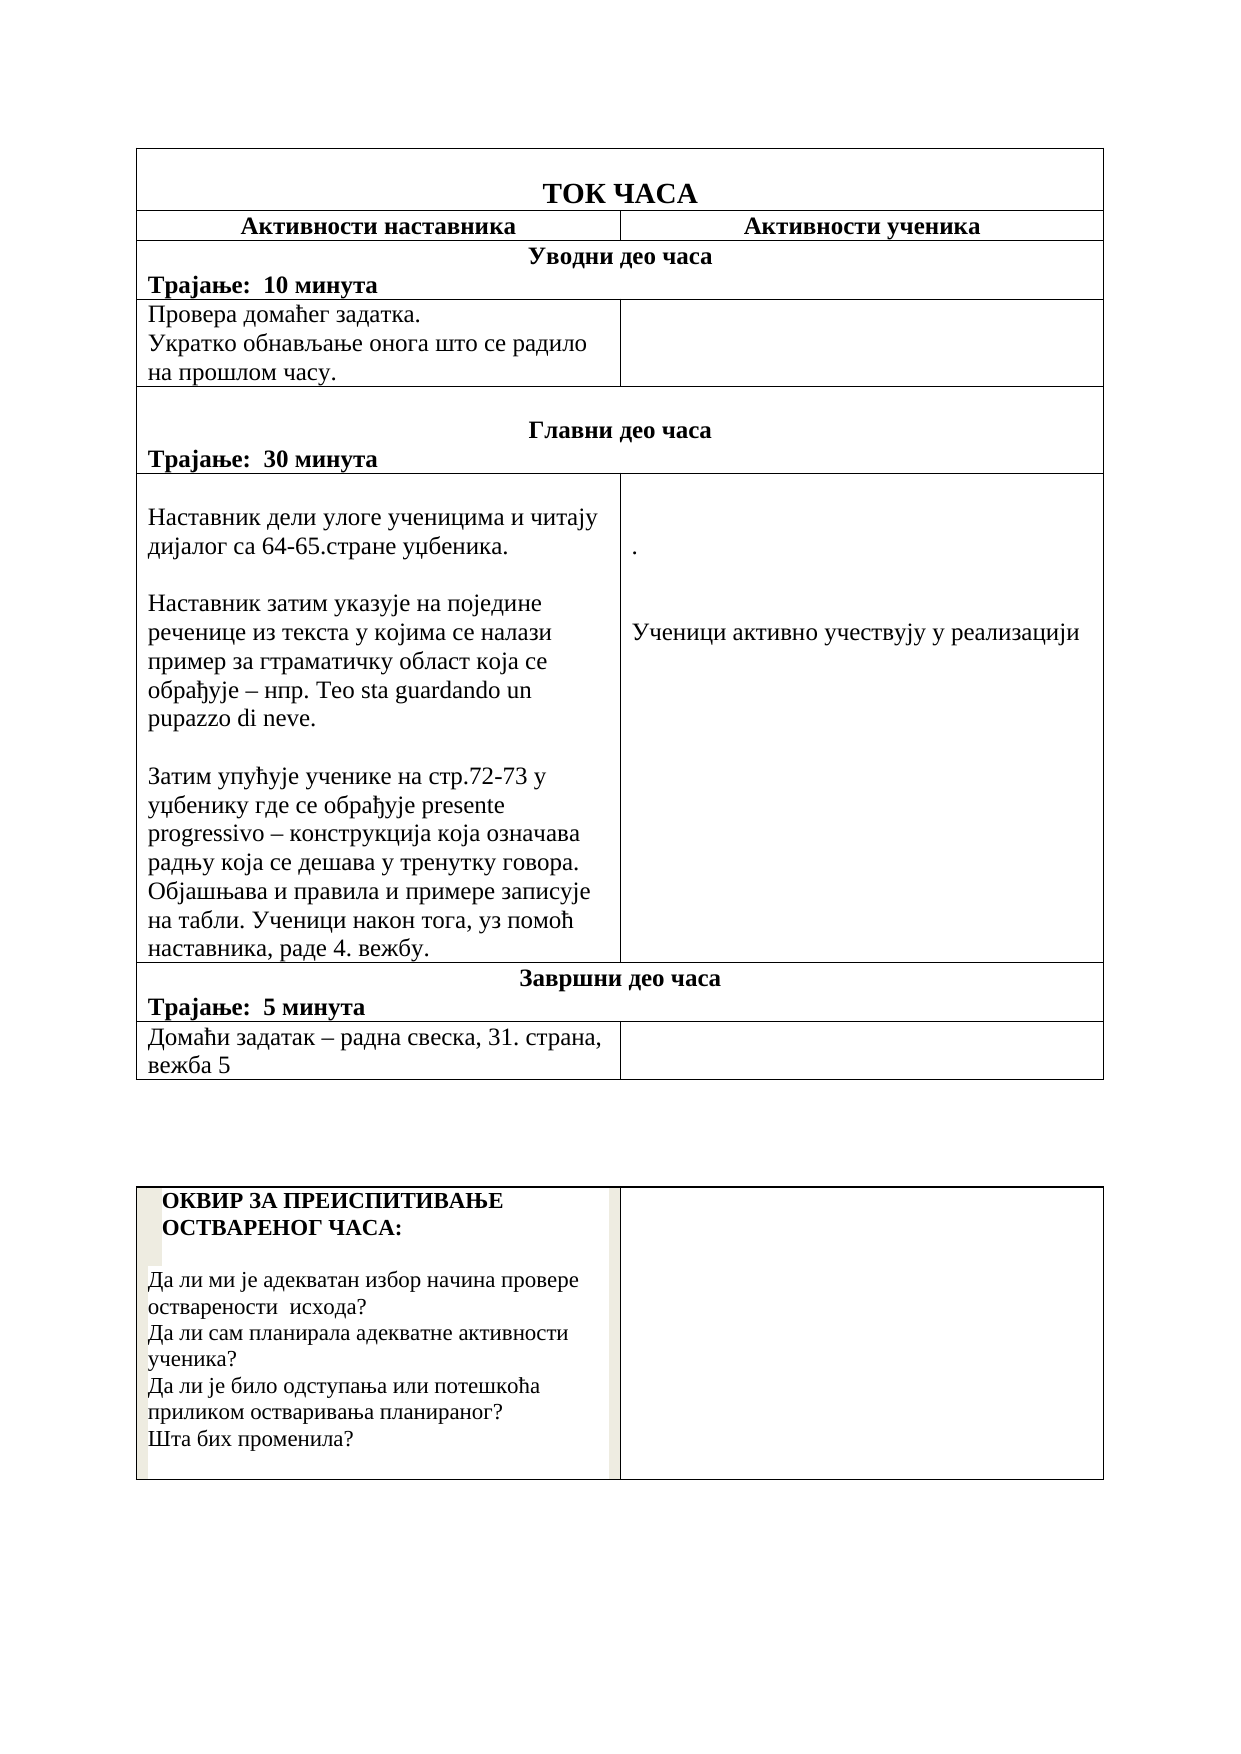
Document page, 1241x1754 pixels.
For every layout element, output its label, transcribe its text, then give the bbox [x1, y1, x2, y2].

table_cell Провера домаћег задатка. Укратко обнављање онога што се радило на прошлом часу. [137, 300, 620, 386]
table_cell Завршни део часа Трајање: 5 минута [137, 963, 1103, 1021]
table_cell Уводни део часа Трајање: 10 минута [137, 241, 1103, 298]
table_cell Активности наставника [137, 211, 620, 240]
table_cell Наставник дели улоге ученицима и читају дијалог са 64-65.стране уџбеника. Наставник затим указује на поједине реченице из текста у којима се налази пример за гтраматичку област која се обрађује – нпр. Teo sta guardando un pupazzo di neve. Затим упућује ученике на стр.72-73 у уџбенику где се обрађујe presente progressivo – конструкција која означава радњу која се дешава у тренутку говора. Објашњава и правила и примере записује на табли. Ученици након тога, уз помоћ наставника, раде 4. вежбу. [137, 474, 620, 962]
table_cell . Ученици активно учествују у реализацији [621, 474, 1103, 962]
table_cell [621, 300, 1103, 386]
table_header [621, 1188, 1103, 1479]
table_cell [621, 1022, 1103, 1079]
table_cell Главни део часа Трајање: 30 минута [137, 387, 1103, 472]
table_cell Домаћи задатак – радна свеска, 31. страна, вежба 5 [137, 1022, 620, 1079]
table_cell Активности ученика [621, 211, 1103, 240]
table_header ТОК ЧАСА [137, 149, 1103, 210]
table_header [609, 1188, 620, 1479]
